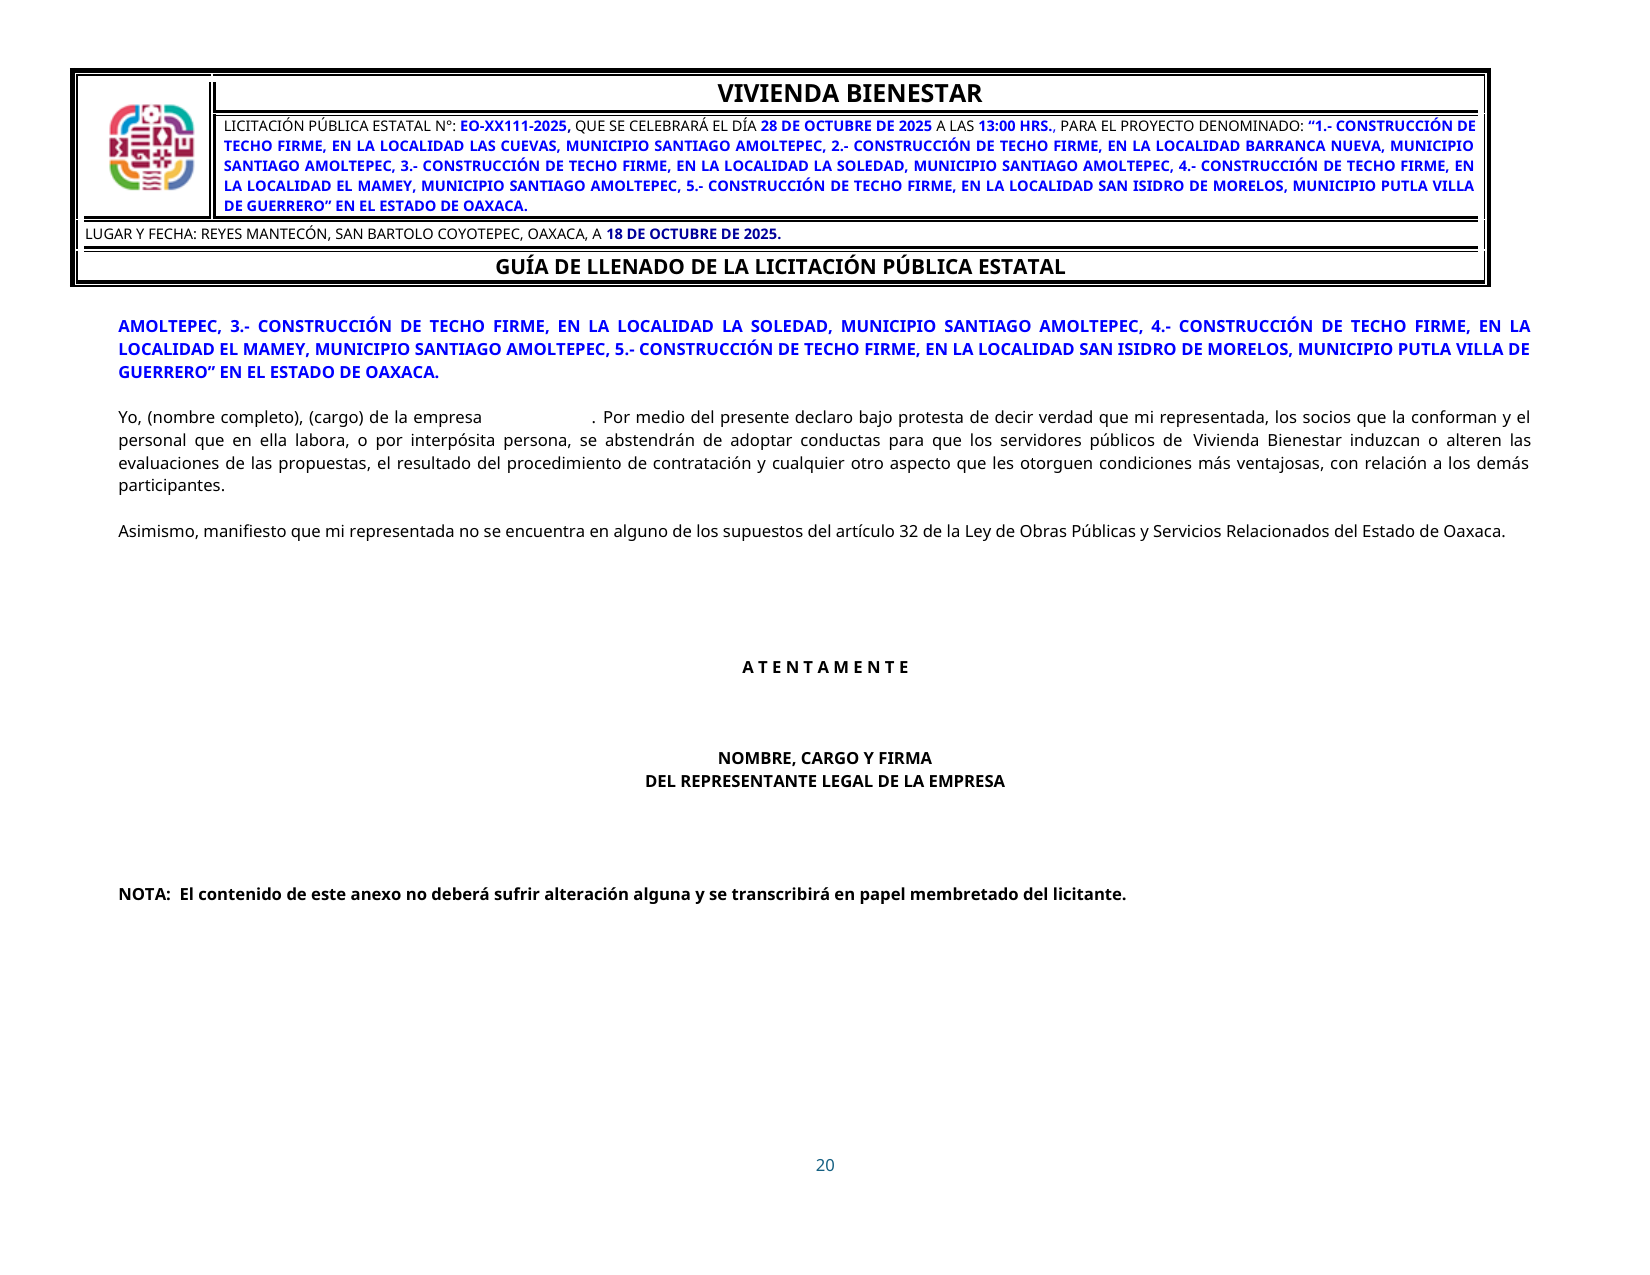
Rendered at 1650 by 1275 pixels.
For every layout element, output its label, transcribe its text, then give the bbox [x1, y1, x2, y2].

text NOMBRE, CARGO Y FIRMA [118, 747, 1532, 769]
picture [98, 97, 205, 196]
list Yo, (nombre completo), (cargo) de la empresa . Por medio del presente declaro bajo protesta de decir verdad que mi representada, los socios que la conforman y el personal que en ella labora, o por interpósita persona, se abstendrán de adoptar conductas para que los servidores públicos de Vivienda Bienestar induzcan o alteren las evaluaciones de las propuestas, el resultado del procedimiento de contratación y cualquier otro aspecto que les otorguen condiciones más ventajosas, con relación a los demás participantes. [118, 406, 1532, 497]
text A T E N T A M E N T E [118, 656, 1532, 678]
text Asimismo, manifiesto que mi representada no se encuentra en alguno de los supuestos del artículo 32 de la Ley de Obras Públicas y Servicios Relacionados del Estado de Oaxaca. [118, 519, 1532, 542]
text NOTA: El contenido de este anexo no deberá sufrir alteración alguna y se transcribirá en papel membretado del licitante. [118, 883, 1532, 906]
text DEL REPRESENTANTE LEGAL DE LA EMPRESA [118, 769, 1532, 792]
